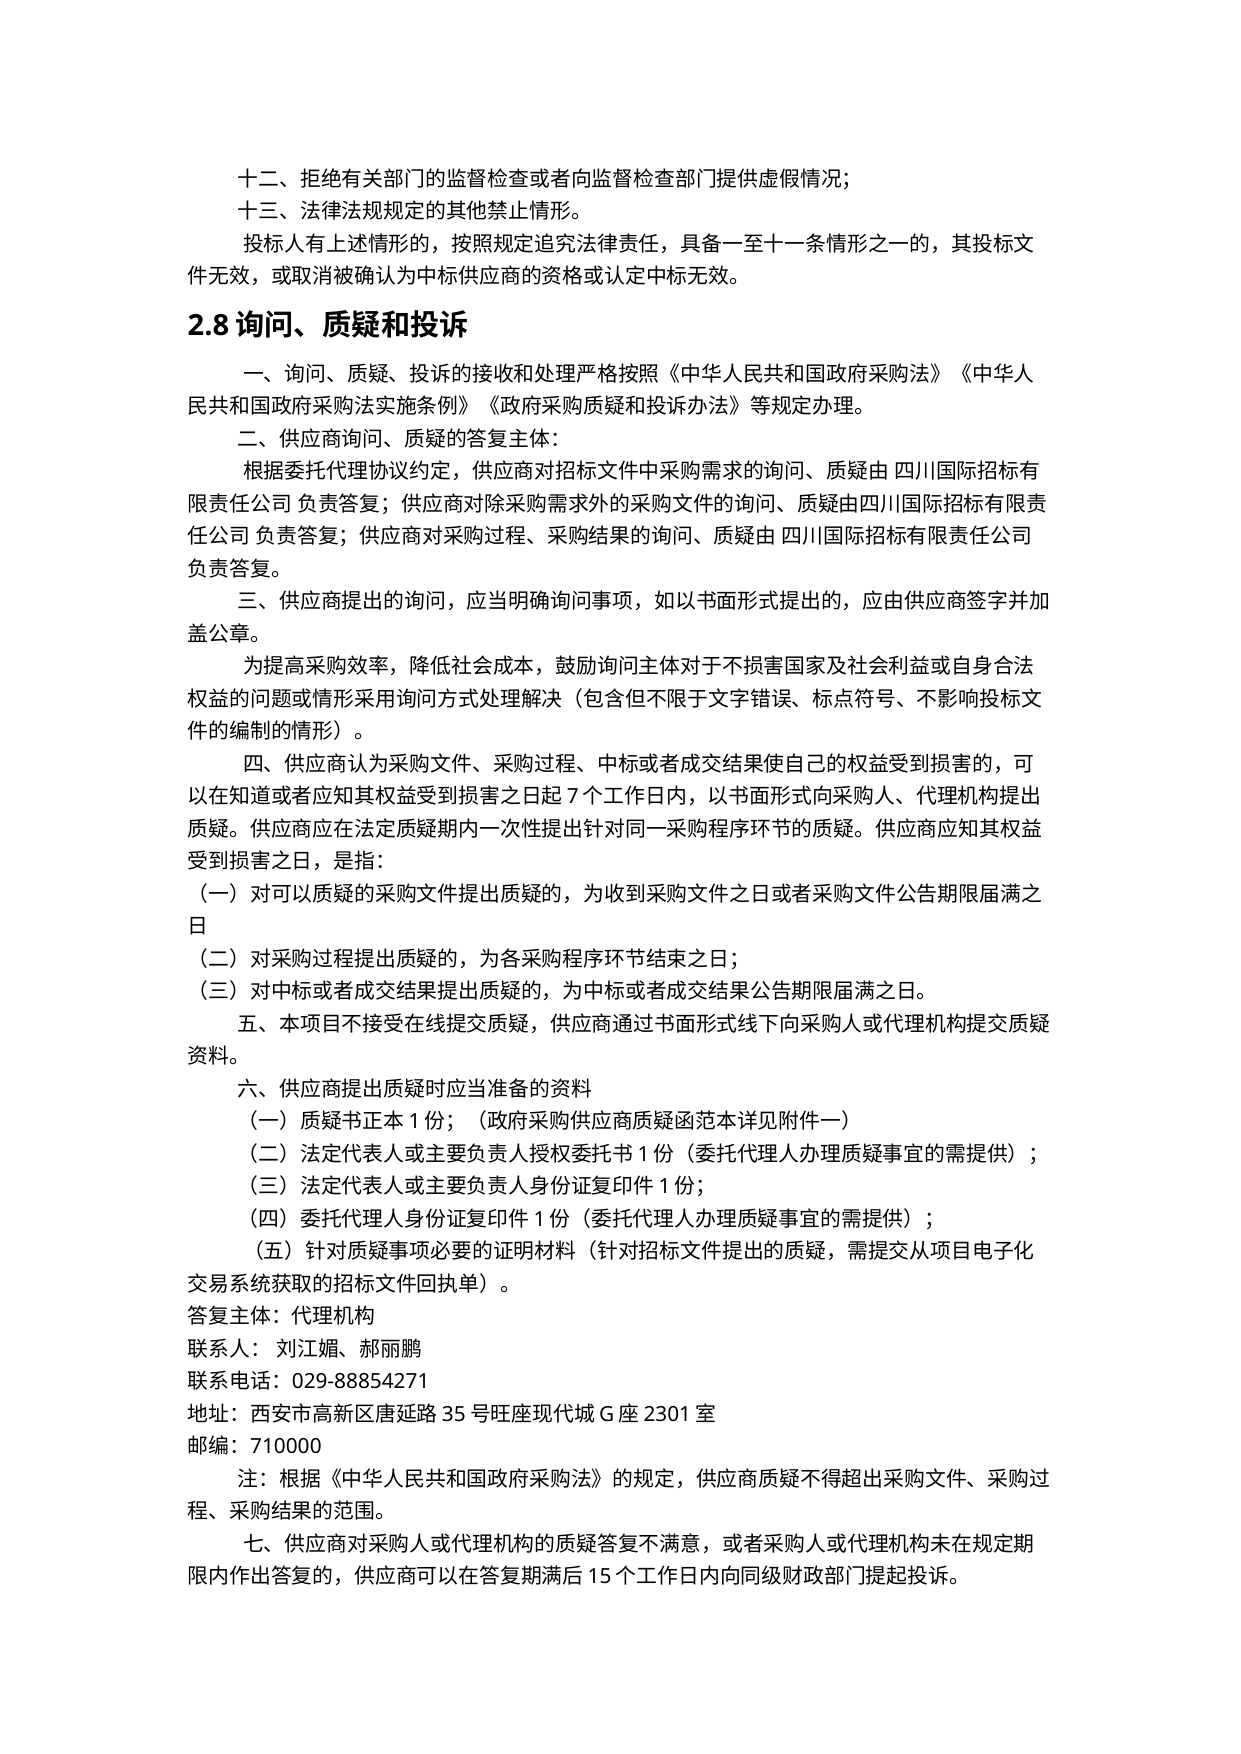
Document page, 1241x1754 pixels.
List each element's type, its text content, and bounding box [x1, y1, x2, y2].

text 七、供应商对采购人或代理机构的质疑答复不满意，或者采购人或代理机构未在规定期限内作出答复的，供应商可以在答复期满后15个工作日内向同级财政部门提起投诉。 [187, 1527, 1053, 1592]
text （一）质疑书正本1份；（政府采购供应商质疑函范本详见附件一） [187, 1104, 1053, 1137]
text 五、本项目不接受在线提交质疑，供应商通过书面形式线下向采购人或代理机构提交质疑资料。 [187, 1007, 1053, 1072]
text 联系电话：029-88854271 [187, 1364, 1053, 1397]
text 四、供应商认为采购文件、采购过程、中标或者成交结果使自己的权益受到损害的，可以在知道或者应知其权益受到损害之日起7个工作日内，以书面形式向采购人、代理机构提出质疑。供应商应在法定质疑期内一次性提出针对同一采购程序环节的质疑。供应商应知其权益受到损害之日，是指： [187, 747, 1053, 877]
text 注：根据《中华人民共和国政府采购法》的规定，供应商质疑不得超出采购文件、采购过程、采购结果的范围。 [187, 1462, 1053, 1527]
text 六、供应商提出质疑时应当准备的资料 [187, 1072, 1053, 1104]
text （一）对可以质疑的采购文件提出质疑的，为收到采购文件之日或者采购文件公告期限届满之日 [187, 877, 1053, 942]
text （二）对采购过程提出质疑的，为各采购程序环节结束之日； [187, 942, 1053, 974]
text 2.8询问、质疑和投诉 [187, 292, 1053, 357]
text 三、供应商提出的询问，应当明确询问事项，如以书面形式提出的，应由供应商签字并加盖公章。 [187, 584, 1053, 649]
text 答复主体：代理机构 [187, 1299, 1053, 1332]
text 联系人： 刘江媚、郝丽鹏 [187, 1332, 1053, 1364]
text 一、询问、质疑、投诉的接收和处理严格按照《中华人民共和国政府采购法》《中华人民共和国政府采购法实施条例》《政府采购质疑和投诉办法》等规定办理。 [187, 357, 1053, 422]
text （四）委托代理人身份证复印件1份（委托代理人办理质疑事宜的需提供）； [187, 1202, 1053, 1234]
text 为提高采购效率，降低社会成本，鼓励询问主体对于不损害国家及社会利益或自身合法权益的问题或情形采用询问方式处理解决（包含但不限于文字错误、标点符号、不影响投标文件的编制的情形）。 [187, 649, 1053, 747]
text 十二、拒绝有关部门的监督检查或者向监督检查部门提供虚假情况； [187, 162, 1053, 194]
text 十三、法律法规规定的其他禁止情形。 [187, 194, 1053, 227]
text （三）法定代表人或主要负责人身份证复印件1份； [187, 1169, 1053, 1202]
text （三）对中标或者成交结果提出质疑的，为中标或者成交结果公告期限届满之日。 [187, 974, 1053, 1007]
text 投标人有上述情形的，按照规定追究法律责任，具备一至十一条情形之一的，其投标文件无效，或取消被确认为中标供应商的资格或认定中标无效。 [187, 227, 1053, 292]
text （五）针对质疑事项必要的证明材料（针对招标文件提出的质疑，需提交从项目电子化交易系统获取的招标文件回执单）。 [187, 1234, 1053, 1299]
text 邮编：710000 [187, 1429, 1053, 1462]
text 地址：西安市高新区唐延路35号旺座现代城G座2301室 [187, 1397, 1053, 1429]
text 二、供应商询问、质疑的答复主体： [187, 422, 1053, 454]
text 根据委托代理协议约定，供应商对招标文件中采购需求的询问、质疑由 四川国际招标有限责任公司 负责答复；供应商对除采购需求外的采购文件的询问、质疑由四川国际招标有限责任公司 负责答复；供应商对采购过程、采购结果的询问、质疑由 四川国际招标有限责任公司 负责答复。 [187, 454, 1053, 584]
text （二）法定代表人或主要负责人授权委托书1份（委托代理人办理质疑事宜的需提供）； [187, 1137, 1053, 1169]
